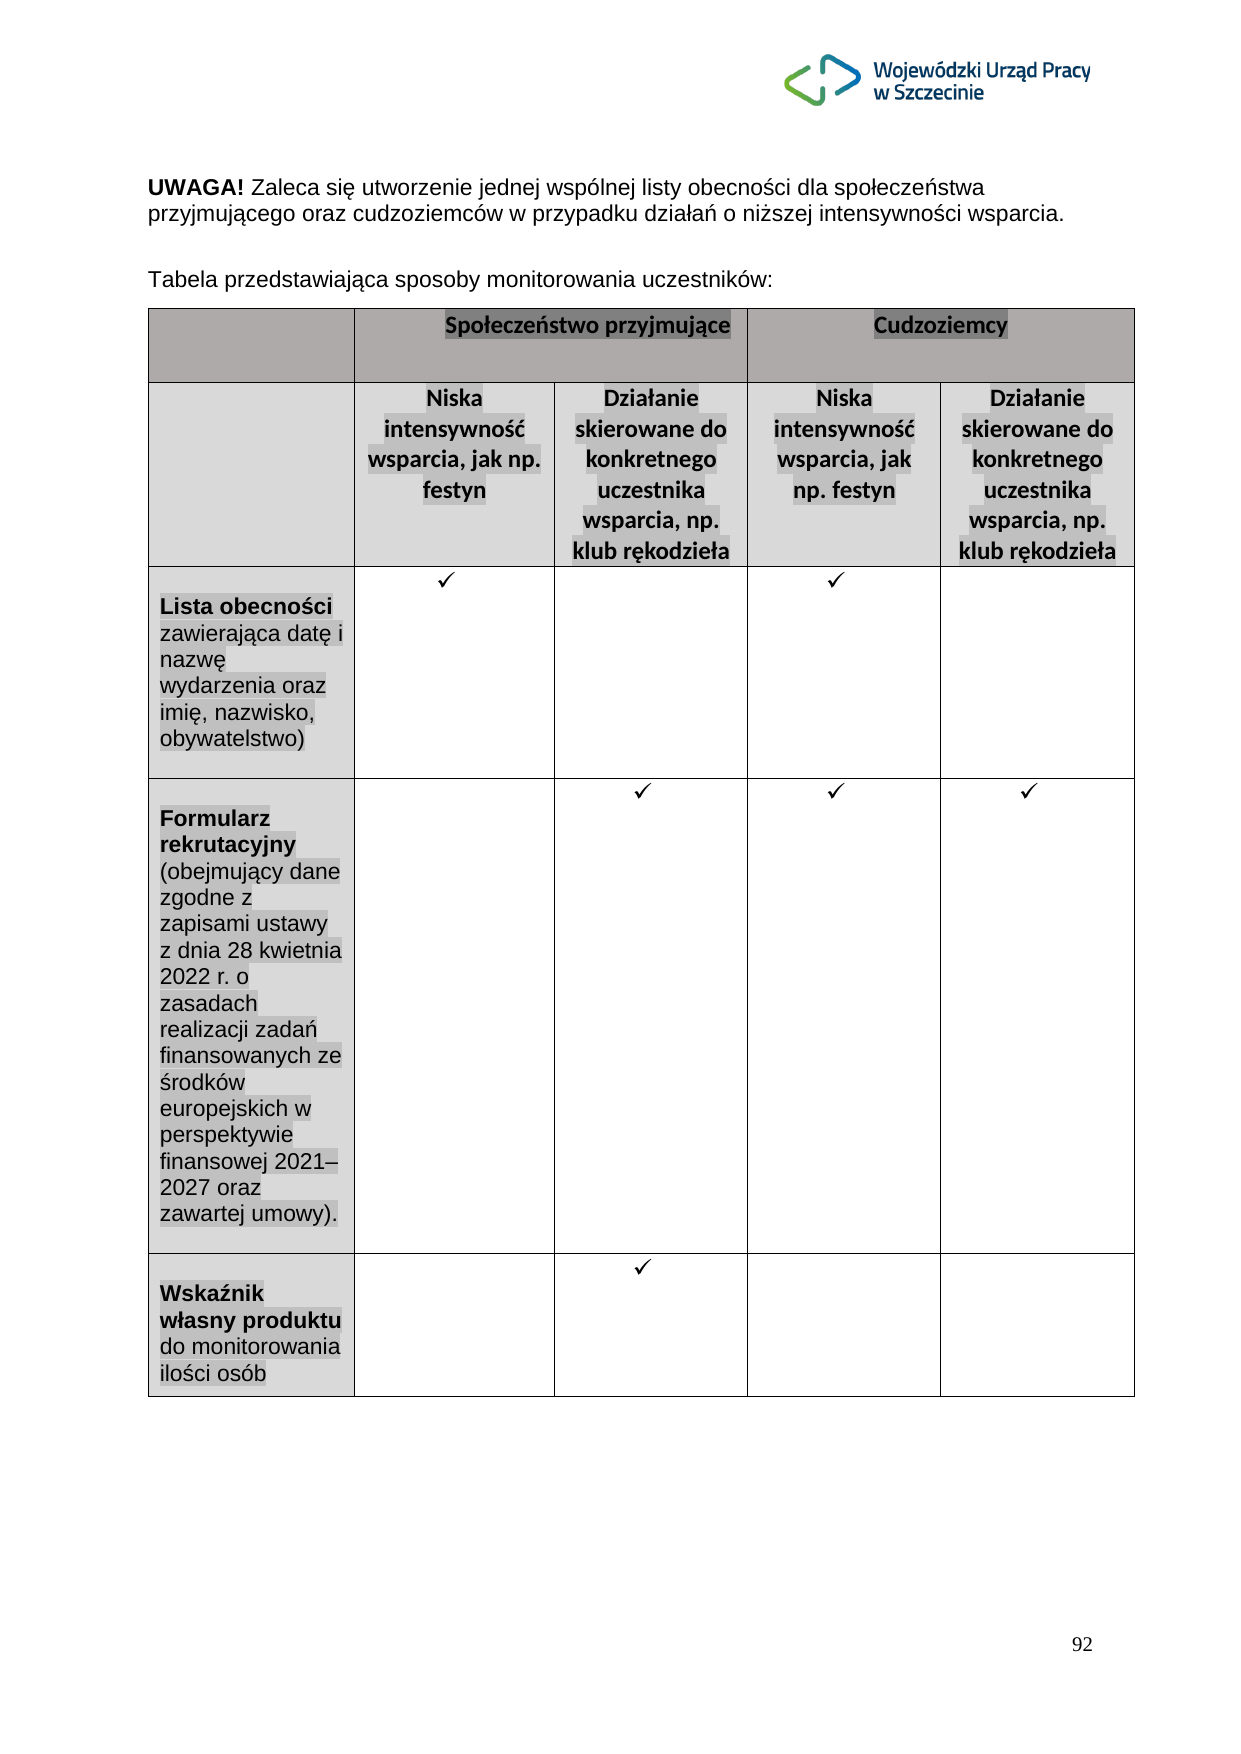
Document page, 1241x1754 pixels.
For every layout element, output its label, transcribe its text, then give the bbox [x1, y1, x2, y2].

table_cell [941, 567, 1134, 778]
text UWAGA! Zaleca się utworzenie jednej wspólnej listy obecności dla społeczeństwa przyjmującego oraz cudzoziemców w przypadku działań o niższej intensywności wsparcia. [148, 174, 1092, 227]
table_cell Formularz rekrutacyjny (obejmujący dane zgodne z zapisami ustawy z dnia 28 kwietnia 2022 r. o zasadach realizacji zadań finansowanych ze środków europejskich w perspektywie finansowej 2021–2027 oraz zawartej umowy). [149, 779, 354, 1253]
table_cell Niska intensywność wsparcia, jak np. festyn [748, 383, 940, 566]
table_cell Wskaźnik własny produktu do monitorowania ilości osób [149, 1254, 354, 1396]
table_cell Działanie skierowane do konkretnego uczestnika wsparcia, np. klub rękodzieła [699, 383, 747, 566]
table_cell [355, 567, 554, 778]
table_cell [555, 779, 747, 1253]
table_cell Działanie skierowane do konkretnego uczestnika wsparcia, np. klub rękodzieła [555, 383, 604, 566]
table_cell [555, 1254, 747, 1396]
table_cell [941, 779, 1134, 1253]
table_cell Działanie skierowane do konkretnego uczestnika wsparcia, np. klub rękodzieła [941, 383, 990, 566]
table_cell Niska intensywność wsparcia, jak np. festyn [355, 383, 554, 566]
table_header Społeczeństwo przyjmujące [355, 309, 747, 382]
picture [784, 54, 1091, 106]
table_cell [941, 1254, 1134, 1396]
table_cell [748, 1254, 940, 1396]
table_cell [748, 779, 940, 1253]
table_cell Lista obecności zawierająca datę i nazwę wydarzenia oraz imię, nazwisko, obywatelstwo) [149, 567, 354, 778]
table_cell Działanie skierowane do konkretnego uczestnika wsparcia, np. klub rękodzieła [1085, 383, 1134, 566]
table_header [149, 309, 354, 382]
table_cell [555, 567, 747, 778]
table_cell [748, 567, 940, 778]
table_cell [355, 1254, 554, 1396]
table_cell [149, 383, 354, 566]
table_header Cudzoziemcy [748, 309, 1134, 382]
table_cell [355, 779, 554, 1253]
text Tabela przedstawiająca sposoby monitorowania uczestników: [148, 266, 1092, 292]
